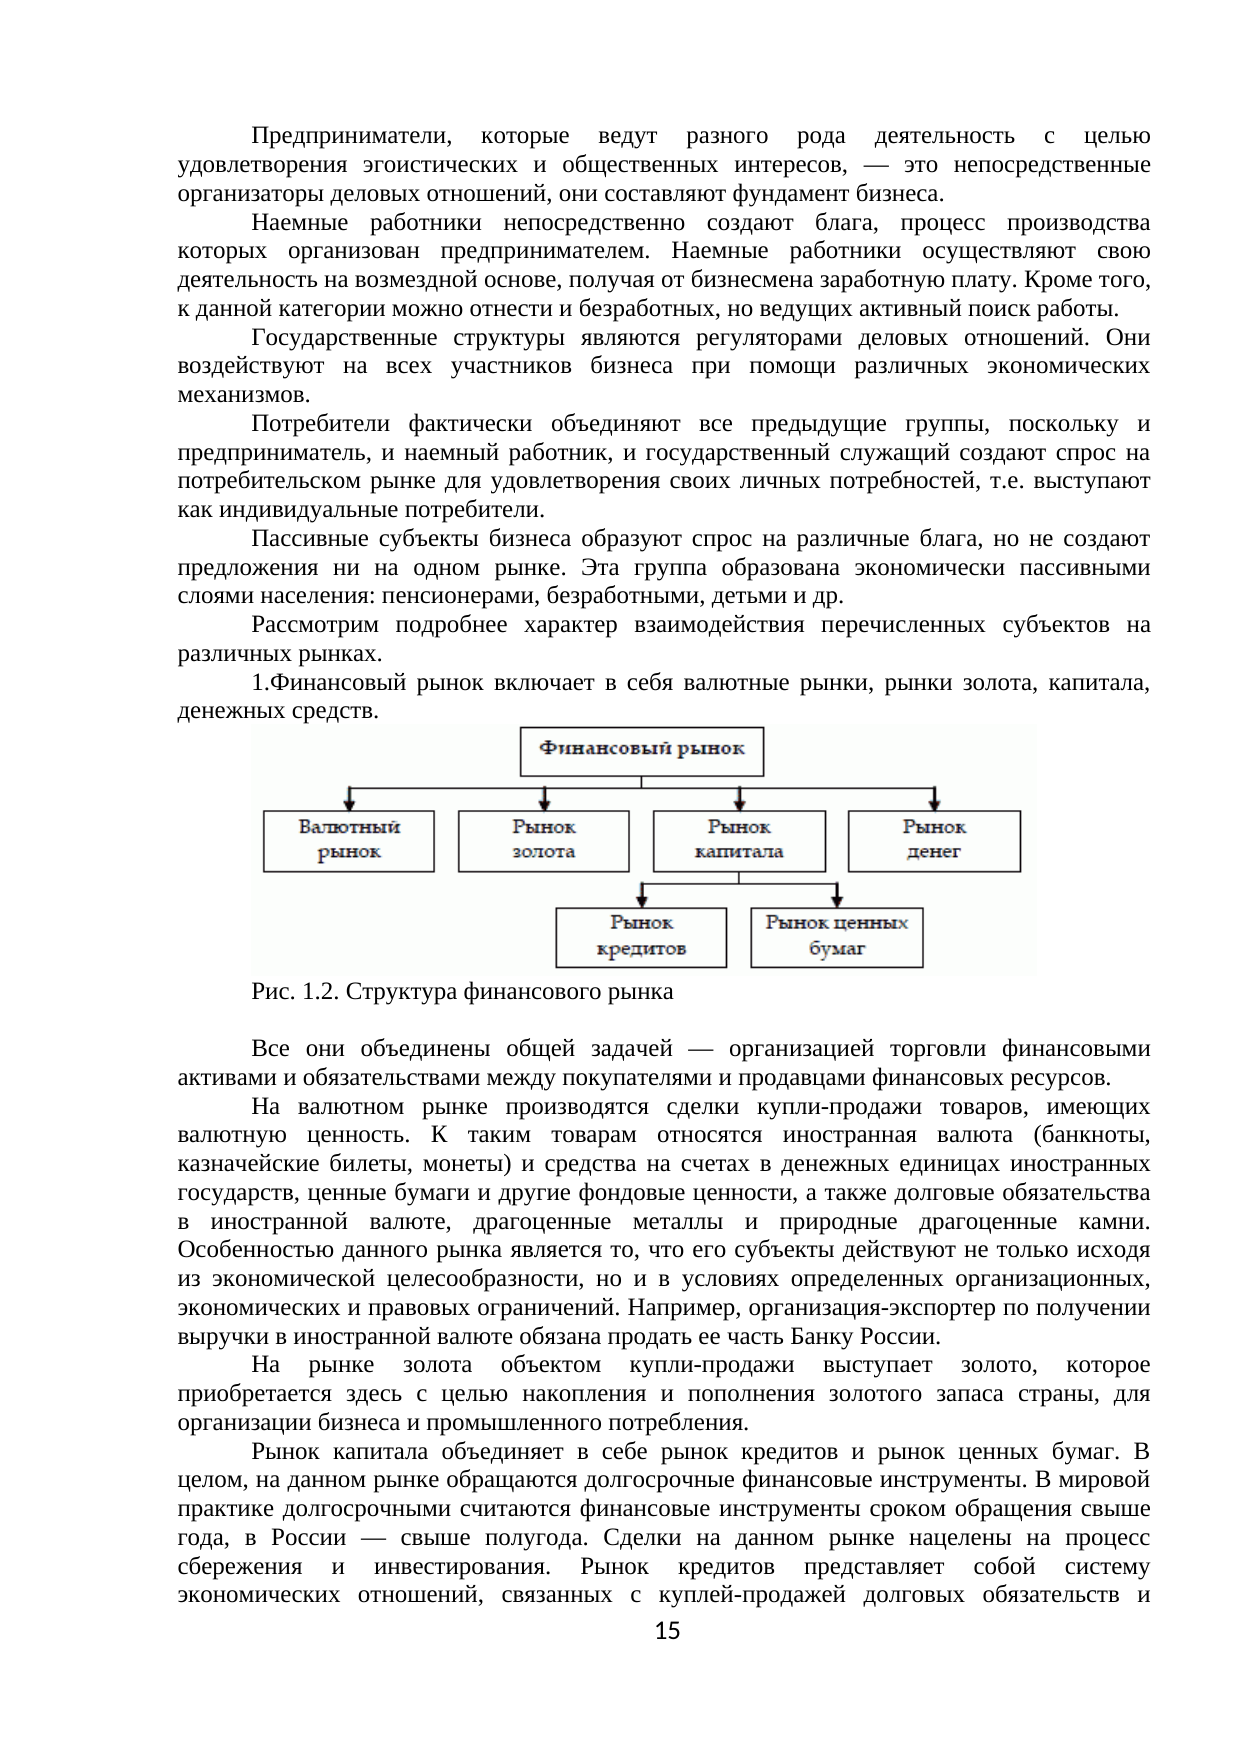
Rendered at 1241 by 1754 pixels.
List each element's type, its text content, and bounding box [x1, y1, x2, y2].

text 1.Финансовый рынок включает в себя валютные рынки, рынки золота, капитала, денежных средств. [177, 667, 1152, 724]
text Пассивные субъекты бизнеса образуют спрос на различные блага, но не создают предложения ни на одном рынке. Эта группа образована экономически пассивными слоями населения: пенсионерами, безработными, детьми и др. [177, 523, 1152, 609]
text Рис. 1.2. Структура финансового рынка [177, 976, 1152, 1004]
text Предприниматели, которые ведут разного рода деятельность с целью удовлетворения эгоистических и общественных интересов, — это непосредственные организаторы деловых отношений, они составляют фундамент бизнеса. [177, 121, 1152, 207]
text Государственные структуры являются регуляторами деловых отношений. Они воздействуют на всех участников бизнеса при помощи различных экономических механизмов. [177, 322, 1152, 408]
text Потребители фактически объединяют все предыдущие группы, поскольку и предприниматель, и наемный работник, и государственный служащий создают спрос на потребительском рынке для удовлетворения своих личных потребностей, т.е. выступают как индивидуальные потребители. [177, 408, 1152, 523]
text Все они объединены общей задачей — организацией торговли финансовыми активами и обязательствами между покупателями и продавцами финансовых ресурсов. [177, 1033, 1152, 1091]
picture [251, 724, 1037, 976]
text Рассмотрим подробнее характер взаимодействия перечисленных субъектов на различных рынках. [177, 609, 1152, 667]
text На валютном рынке производятся сделки купли-продажи товаров, имеющих валютную ценность. К таким товарам относятся иностранная валюта (банкноты, казначейские билеты, монеты) и средства на счетах в денежных единицах иностранных государств, ценные бумаги и другие фондовые ценности, а также долговые обязательства в иностранной валюте, драгоценные металлы и природные драгоценные камни. Особенностью данного рынка является то, что его субъекты действуют не только исходя из экономической целесообразности, но и в условиях определенных организационных, экономических и правовых ограничений. Например, организация-экспортер по получении выручки в иностранной валюте обязана продать ее часть Банку России. [177, 1091, 1152, 1349]
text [177, 1436, 1152, 1608]
text На рынке золота объектом купли-продажи выступает золото, которое приобретается здесь с целью накопления и пополнения золотого запаса страны, для организации бизнеса и промышленного потребления. [177, 1349, 1152, 1436]
text Наемные работники непосредственно создают блага, процесс производства которых организован предпринимателем. Наемные работники осуществляют свою деятельность на возмездной основе, получая от бизнесмена заработную плату. Кроме того, к данной категории можно отнести и безработных, но ведущих активный поиск работы. [177, 207, 1152, 322]
